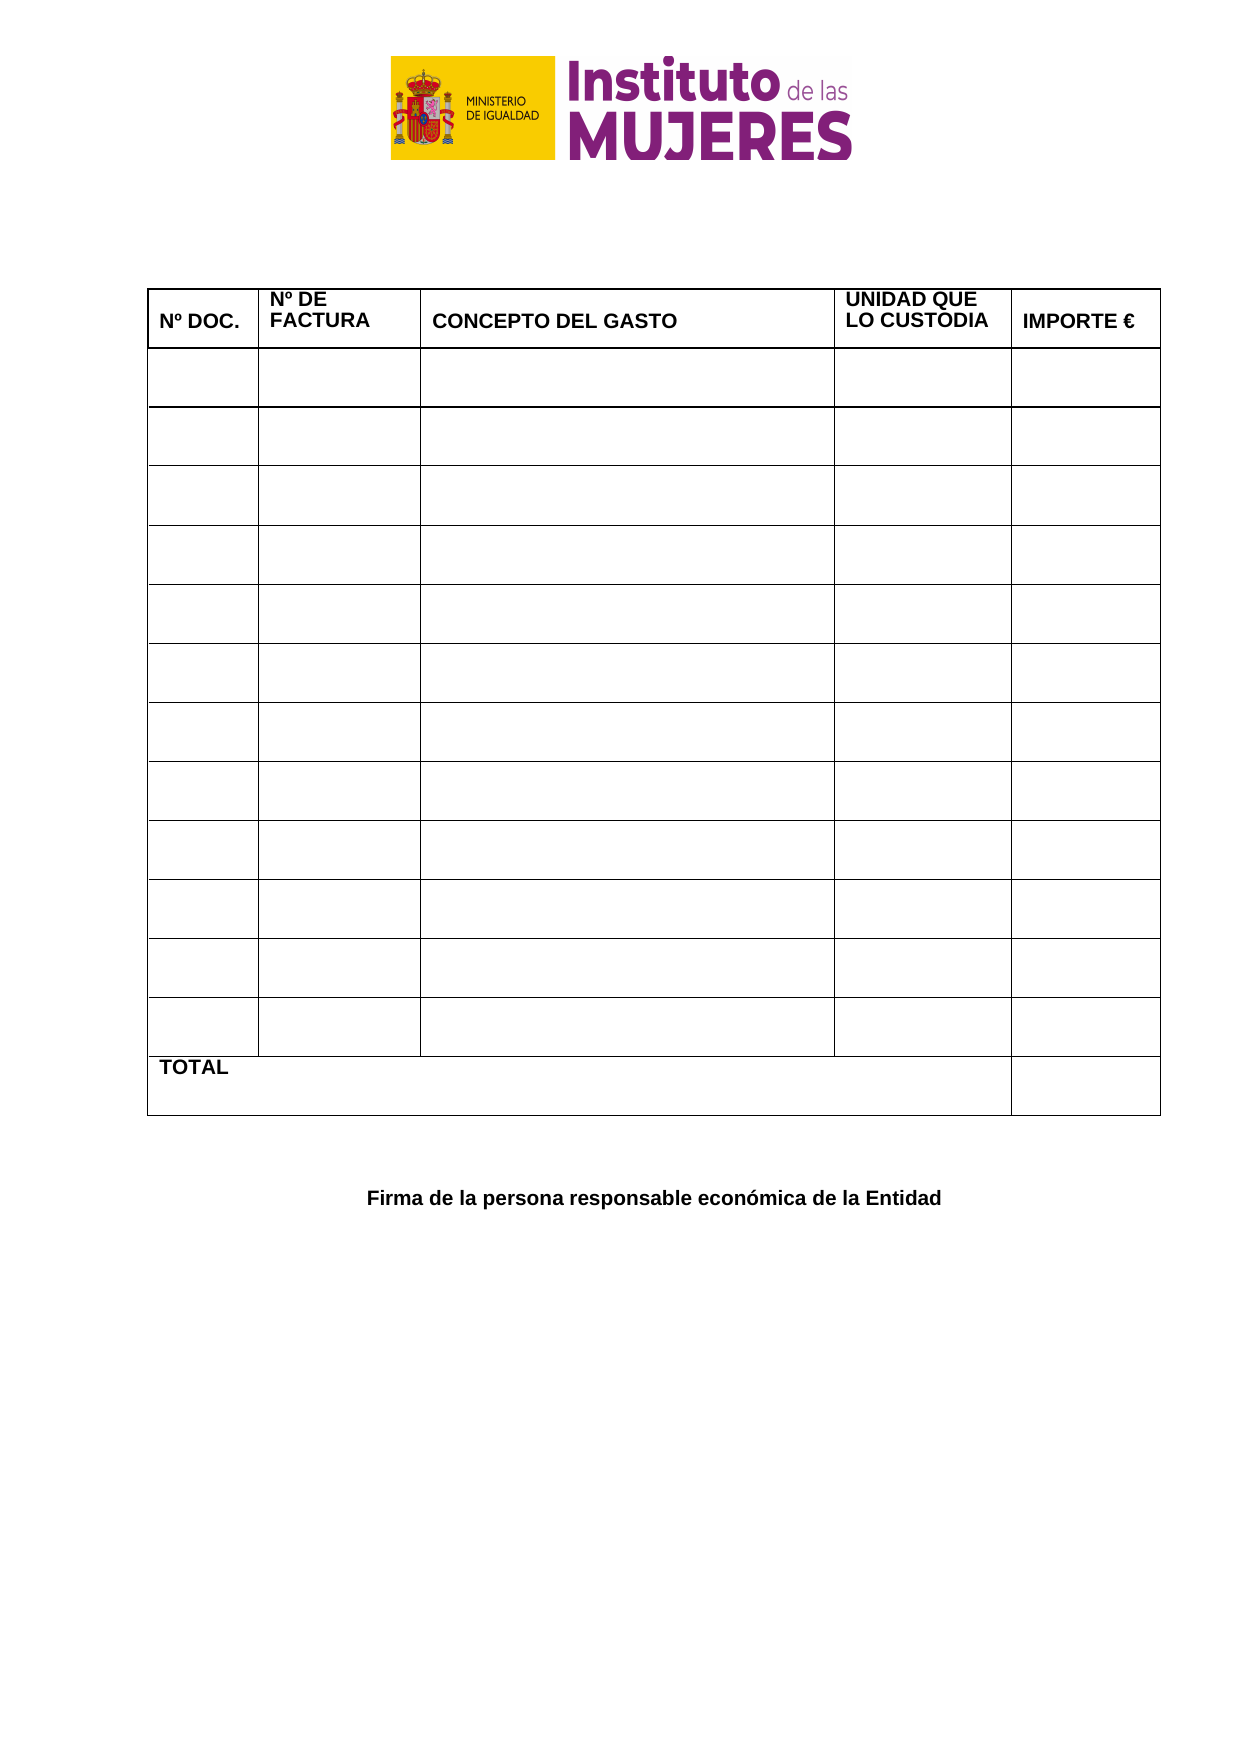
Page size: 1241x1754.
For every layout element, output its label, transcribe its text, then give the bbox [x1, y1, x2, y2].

table_cell [421, 408, 834, 465]
table_cell [835, 585, 1011, 643]
table_cell [1012, 466, 1160, 524]
table_cell [259, 703, 420, 761]
table_cell [1012, 939, 1160, 997]
table_cell [1012, 526, 1160, 583]
text Firma de la persona responsable económica de la Entidad [147, 1186, 1161, 1210]
table_cell [148, 526, 258, 583]
table_cell [421, 939, 834, 997]
table_cell [421, 703, 834, 761]
table_cell [835, 762, 1011, 820]
table_cell [259, 880, 420, 938]
table_header IMPORTE € [1012, 290, 1160, 347]
table_cell [148, 998, 258, 1056]
table_cell [835, 466, 1011, 524]
table_header Nº DE FACTURA [259, 290, 420, 347]
table_cell [421, 526, 834, 583]
table_cell [148, 349, 258, 406]
table_cell [835, 349, 1011, 406]
table_cell [421, 644, 834, 702]
table_cell [1012, 998, 1160, 1056]
table_cell [148, 644, 258, 702]
table_cell [148, 880, 258, 938]
table_header UNIDAD QUE LO CUSTODIA [835, 290, 1011, 347]
table_cell [421, 998, 834, 1056]
table_cell [1012, 762, 1160, 820]
table_cell [835, 821, 1011, 879]
table_cell [1012, 1057, 1160, 1115]
table_header Nº DOC. [149, 290, 258, 347]
table_cell [259, 644, 420, 702]
table_cell [835, 880, 1011, 938]
table_cell TOTAL [148, 1057, 1011, 1115]
table_cell [148, 407, 258, 465]
table_cell [835, 703, 1011, 761]
table_cell [421, 585, 834, 643]
table_cell [1012, 644, 1160, 702]
picture [390, 56, 852, 160]
table_header CONCEPTO DEL GASTO [421, 290, 834, 347]
table_cell [259, 821, 420, 879]
table_cell [1012, 703, 1160, 761]
table_cell [148, 466, 258, 524]
table_cell [259, 526, 420, 583]
table_cell [148, 821, 258, 879]
table_cell [148, 762, 258, 820]
table_cell [835, 526, 1011, 583]
table_cell [421, 762, 834, 820]
table_cell [1012, 821, 1160, 879]
table_cell [421, 349, 834, 406]
table_cell [259, 408, 420, 465]
table_cell [1012, 349, 1160, 406]
table_cell [259, 762, 420, 820]
table_cell [148, 703, 258, 761]
table_cell [148, 585, 258, 643]
table_cell [259, 585, 420, 643]
table_cell [259, 466, 420, 524]
table_cell [1012, 585, 1160, 643]
table_cell [835, 644, 1011, 702]
table_cell [421, 466, 834, 524]
table_cell [835, 939, 1011, 997]
table_cell [259, 998, 420, 1056]
table_cell [1012, 880, 1160, 938]
table_cell [421, 821, 834, 879]
table_cell [1012, 408, 1160, 465]
table_cell [835, 998, 1011, 1056]
table_cell [259, 349, 420, 406]
table_cell [259, 939, 420, 997]
table_cell [148, 939, 258, 997]
table_cell [421, 880, 834, 938]
table_cell [835, 408, 1011, 465]
